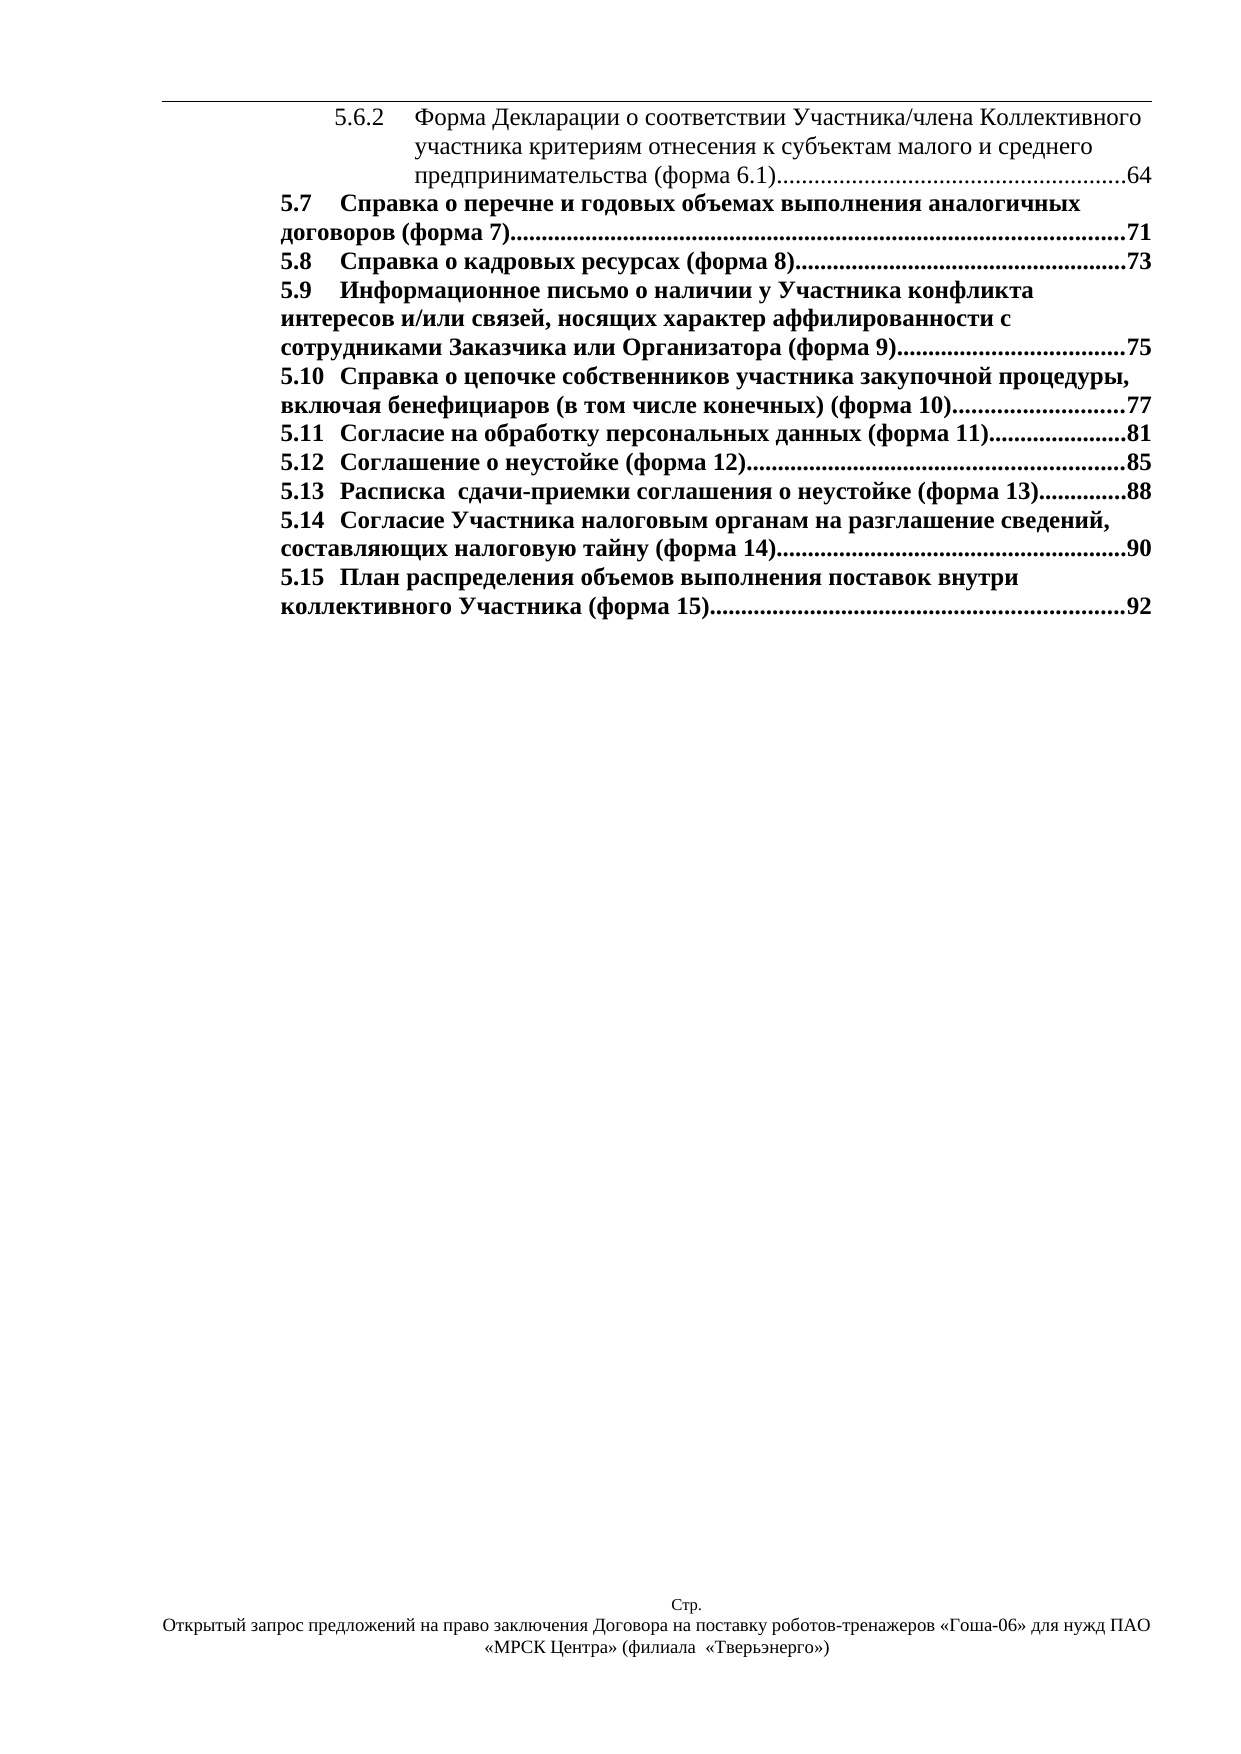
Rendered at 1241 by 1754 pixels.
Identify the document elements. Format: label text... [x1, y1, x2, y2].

text 5.9 Информационное письмо о наличии у Участника конфликта интересов и/или связей, носящих характер аффилированности с сотрудниками Заказчика или Организатора (форма 9) 75 [280, 275, 1133, 361]
text 5.10 Справка о цепочке собственников участника закупочной процедуры, включая бенефициаров (в том числе конечных) (форма 10) 77 [280, 361, 1133, 418]
text 5.7 Справка о перечне и годовых объемах выполнения аналогичных договоров (форма 7) 71 [280, 188, 1133, 246]
text 5.11 Согласие на обработку персональных данных (форма 11) 81 [280, 418, 1133, 447]
text 5.15 План распределения объемов выполнения поставок внутри коллективного Участника (форма 15) 92 [280, 562, 1133, 620]
text 5.8 Справка о кадровых ресурсах (форма 8) 73 [280, 246, 1133, 275]
text 5.14 Согласие Участника налоговым органам на разглашение сведений, составляющих налоговую тайну (форма 14) 90 [280, 505, 1133, 562]
text 5.13 Расписка сдачи-приемки соглашения о неустойке (форма 13) 88 [280, 476, 1133, 505]
text 5.6.2 Форма Декларации о соответствии Участника/члена Коллективного участника критериям отнесения к субъектам малого и среднего предпринимательства (форма 6.1) 64 [334, 102, 1144, 188]
text 5.12 Соглашение о неустойке (форма 12) 85 [280, 447, 1133, 476]
